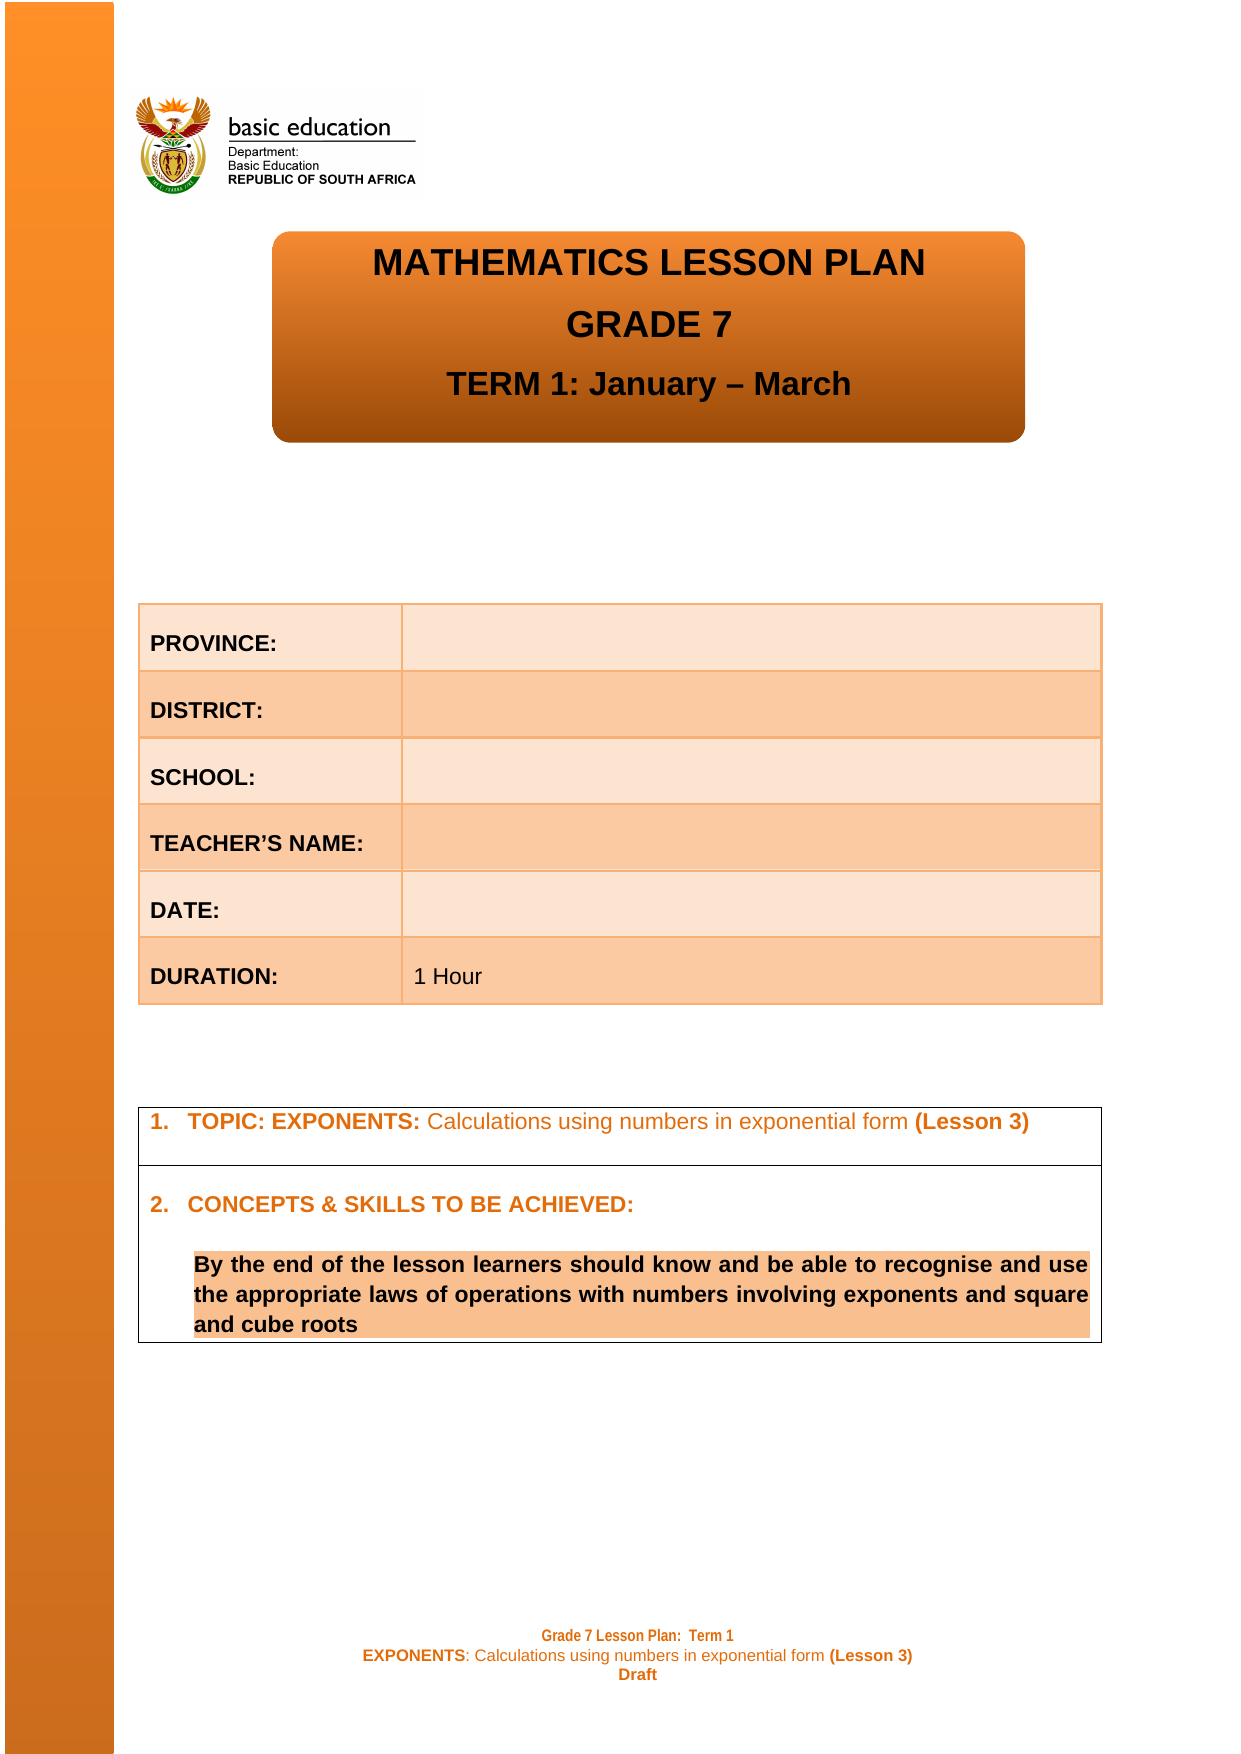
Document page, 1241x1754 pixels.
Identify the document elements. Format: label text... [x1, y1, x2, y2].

table_cell DURATION: [140, 938, 401, 1003]
table_header PROVINCE: [140, 605, 401, 670]
table_header TOPIC: EXPONENTS: Calculations using numbers in exponential form (Lesson 3) [139, 1108, 1101, 1164]
table_cell 1 Hour [403, 938, 1100, 1003]
table_cell [403, 805, 1100, 869]
table_cell [403, 739, 1100, 803]
picture [127, 87, 425, 202]
table_cell [403, 672, 1100, 736]
table_cell DISTRICT: [140, 672, 401, 736]
table_cell SCHOOL: [140, 739, 401, 803]
table_cell TEACHER’S NAME: [140, 805, 401, 869]
table_cell CONCEPTS & SKILLS TO BE ACHIEVED: By the end of the lesson learners should know and be able to recognise and use the appropriate laws of operations with numbers involving exponents and square and cube roots [139, 1166, 1101, 1342]
table_cell DATE: [140, 872, 401, 936]
table_header [403, 605, 1100, 670]
table_cell [403, 872, 1100, 936]
